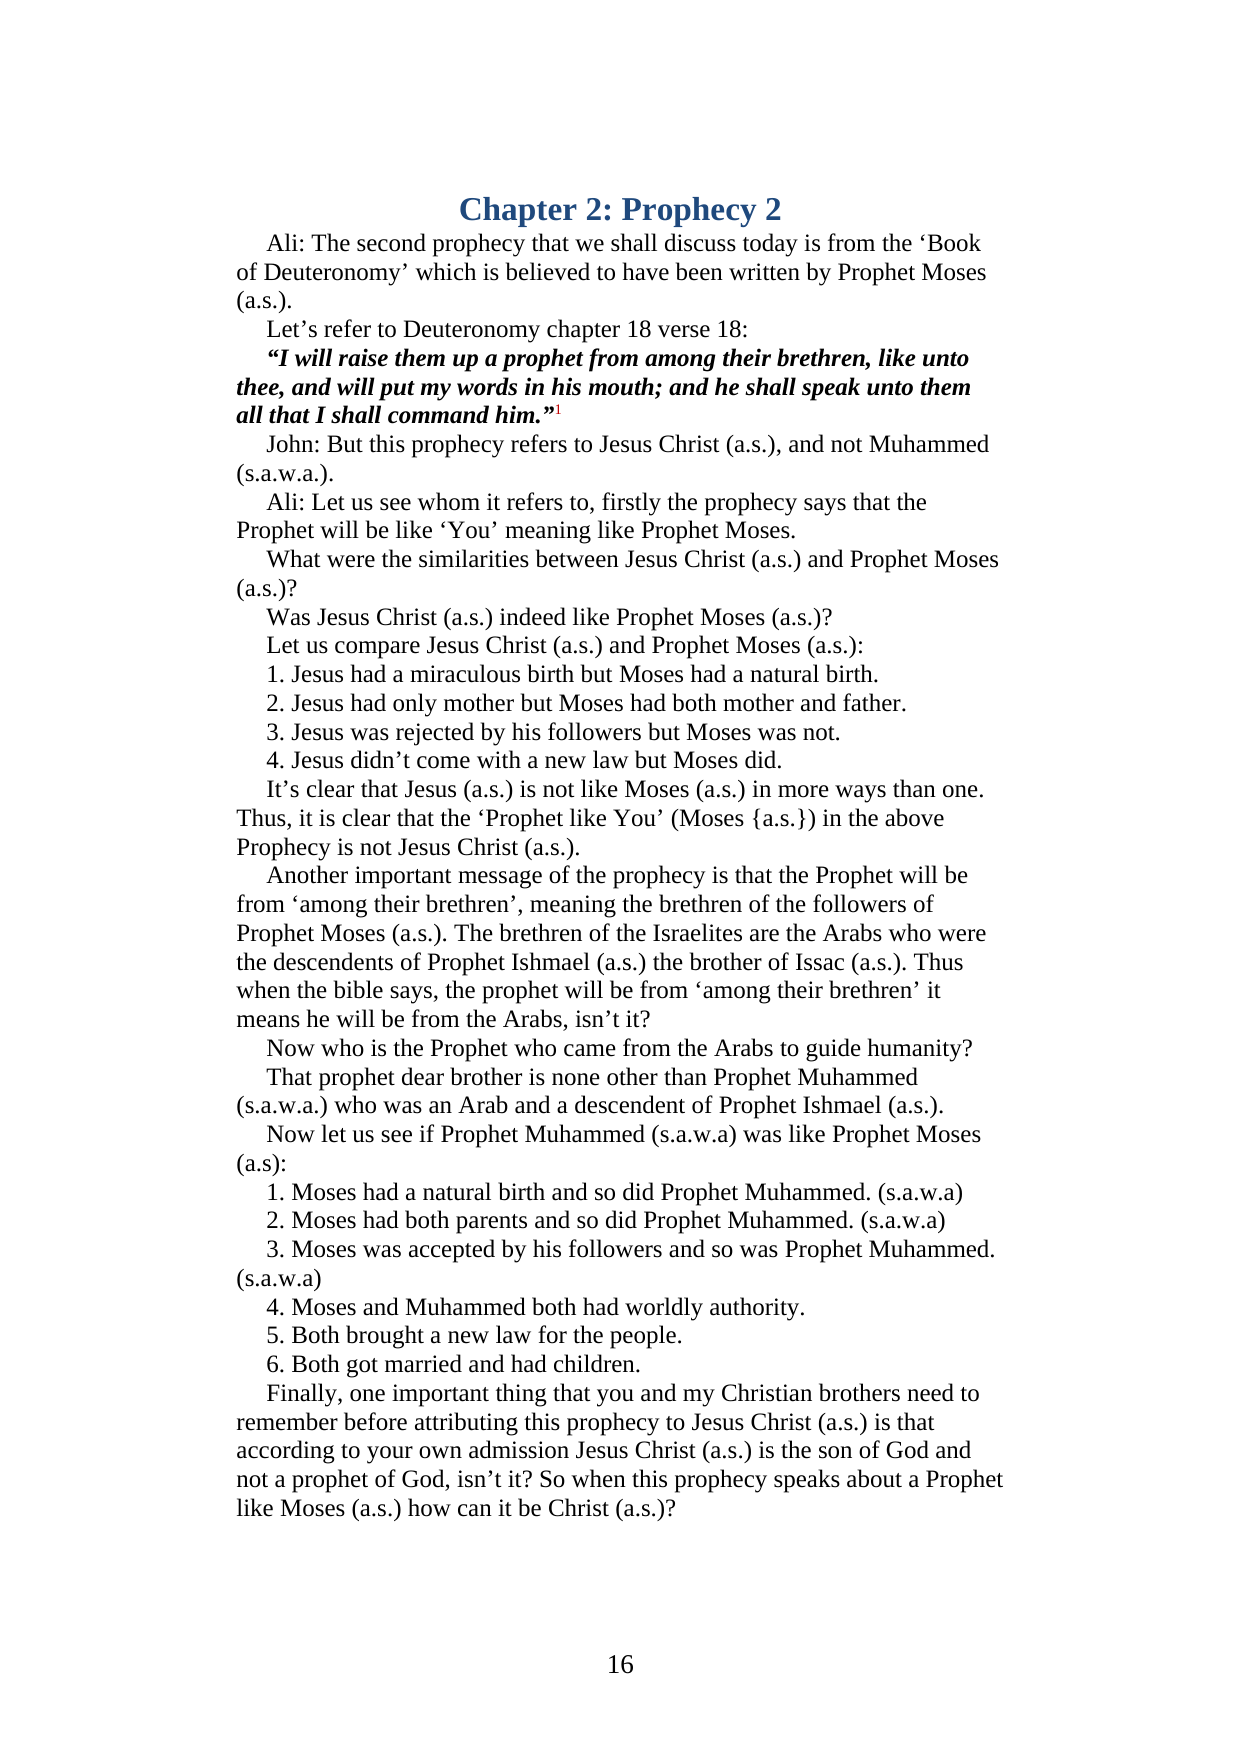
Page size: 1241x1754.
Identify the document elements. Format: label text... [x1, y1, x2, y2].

text Another important message of the prophecy is that the Prophet will be from ‘among their brethren’, meaning the brethren of the followers of Prophet Moses (a.s.). The brethren of the Israelites are the Arabs who were the descendents of Prophet Ishmael (a.s.) the brother of Issac (a.s.). Thus when the bible says, the prophet will be from ‘among their brethren’ it means he will be from the Arabs, isn’t it? [236, 861, 1004, 1033]
text Was Jesus Christ (a.s.) indeed like Prophet Moses (a.s.)? [236, 602, 1004, 631]
text 1. Moses had a natural birth and so did Prophet Muhammed. (s.a.w.a) [236, 1177, 1004, 1206]
text 3. Jesus was rejected by his followers but Moses was not. [236, 717, 1004, 746]
text 1. Jesus had a miraculous birth but Moses had a natural birth. [236, 659, 1004, 688]
text Ali: The second prophecy that we shall discuss today is from the ‘Book of Deuteronomy’ which is believed to have been written by Prophet Moses (a.s.). [236, 228, 1004, 314]
text 6. Both got married and had children. [236, 1349, 1004, 1378]
text 3. Moses was accepted by his followers and so was Prophet Muhammed.(s.a.w.a) [236, 1234, 1004, 1292]
text Ali: Let us see whom it refers to, firstly the prophecy says that the Prophet will be like ‘You’ meaning like Prophet Moses. [236, 487, 1004, 544]
text Now let us see if Prophet Muhammed (s.a.w.a) was like Prophet Moses (a.s): [236, 1119, 1004, 1177]
text John: But this prophecy refers to Jesus Christ (a.s.), and not Muhammed (s.a.w.a.). [236, 429, 1004, 487]
text Let us compare Jesus Christ (a.s.) and Prophet Moses (a.s.): [236, 631, 1004, 659]
text Finally, one important thing that you and my Christian brothers need to remember before attributing this prophecy to Jesus Christ (a.s.) is that according to your own admission Jesus Christ (a.s.) is the son of God and not a prophet of God, isn’t it? So when this prophecy speaks about a Prophet like Moses (a.s.) how can it be Christ (a.s.)? [236, 1378, 1004, 1522]
text 4. Moses and Muhammed both had worldly authority. [236, 1292, 1004, 1321]
text 5. Both brought a new law for the people. [236, 1321, 1004, 1349]
text It’s clear that Jesus (a.s.) is not like Moses (a.s.) in more ways than one. Thus, it is clear that the ‘Prophet like You’ (Moses {a.s.}) in the above Prophecy is not Jesus Christ (a.s.). [236, 774, 1004, 861]
text 4. Jesus didn’t come with a new law but Moses did. [236, 746, 1004, 774]
subtitle Chapter 2: Prophecy 2 [236, 190, 1004, 228]
text Let’s refer to Deuteronomy chapter 18 verse 18: [236, 314, 1004, 343]
text “I will raise them up a prophet from among their brethren, like unto thee, and will put my words in his mouth; and he shall speak unto them all that I shall command him.”1 [236, 343, 1004, 429]
text 2. Moses had both parents and so did Prophet Muhammed. (s.a.w.a) [236, 1206, 1004, 1234]
text 2. Jesus had only mother but Moses had both mother and father. [236, 688, 1004, 717]
text Now who is the Prophet who came from the Arabs to guide humanity? [236, 1033, 1004, 1062]
text What were the similarities between Jesus Christ (a.s.) and Prophet Moses (a.s.)? [236, 544, 1004, 602]
text That prophet dear brother is none other than Prophet Muhammed (s.a.w.a.) who was an Arab and a descendent of Prophet Ishmael (a.s.). [236, 1062, 1004, 1119]
